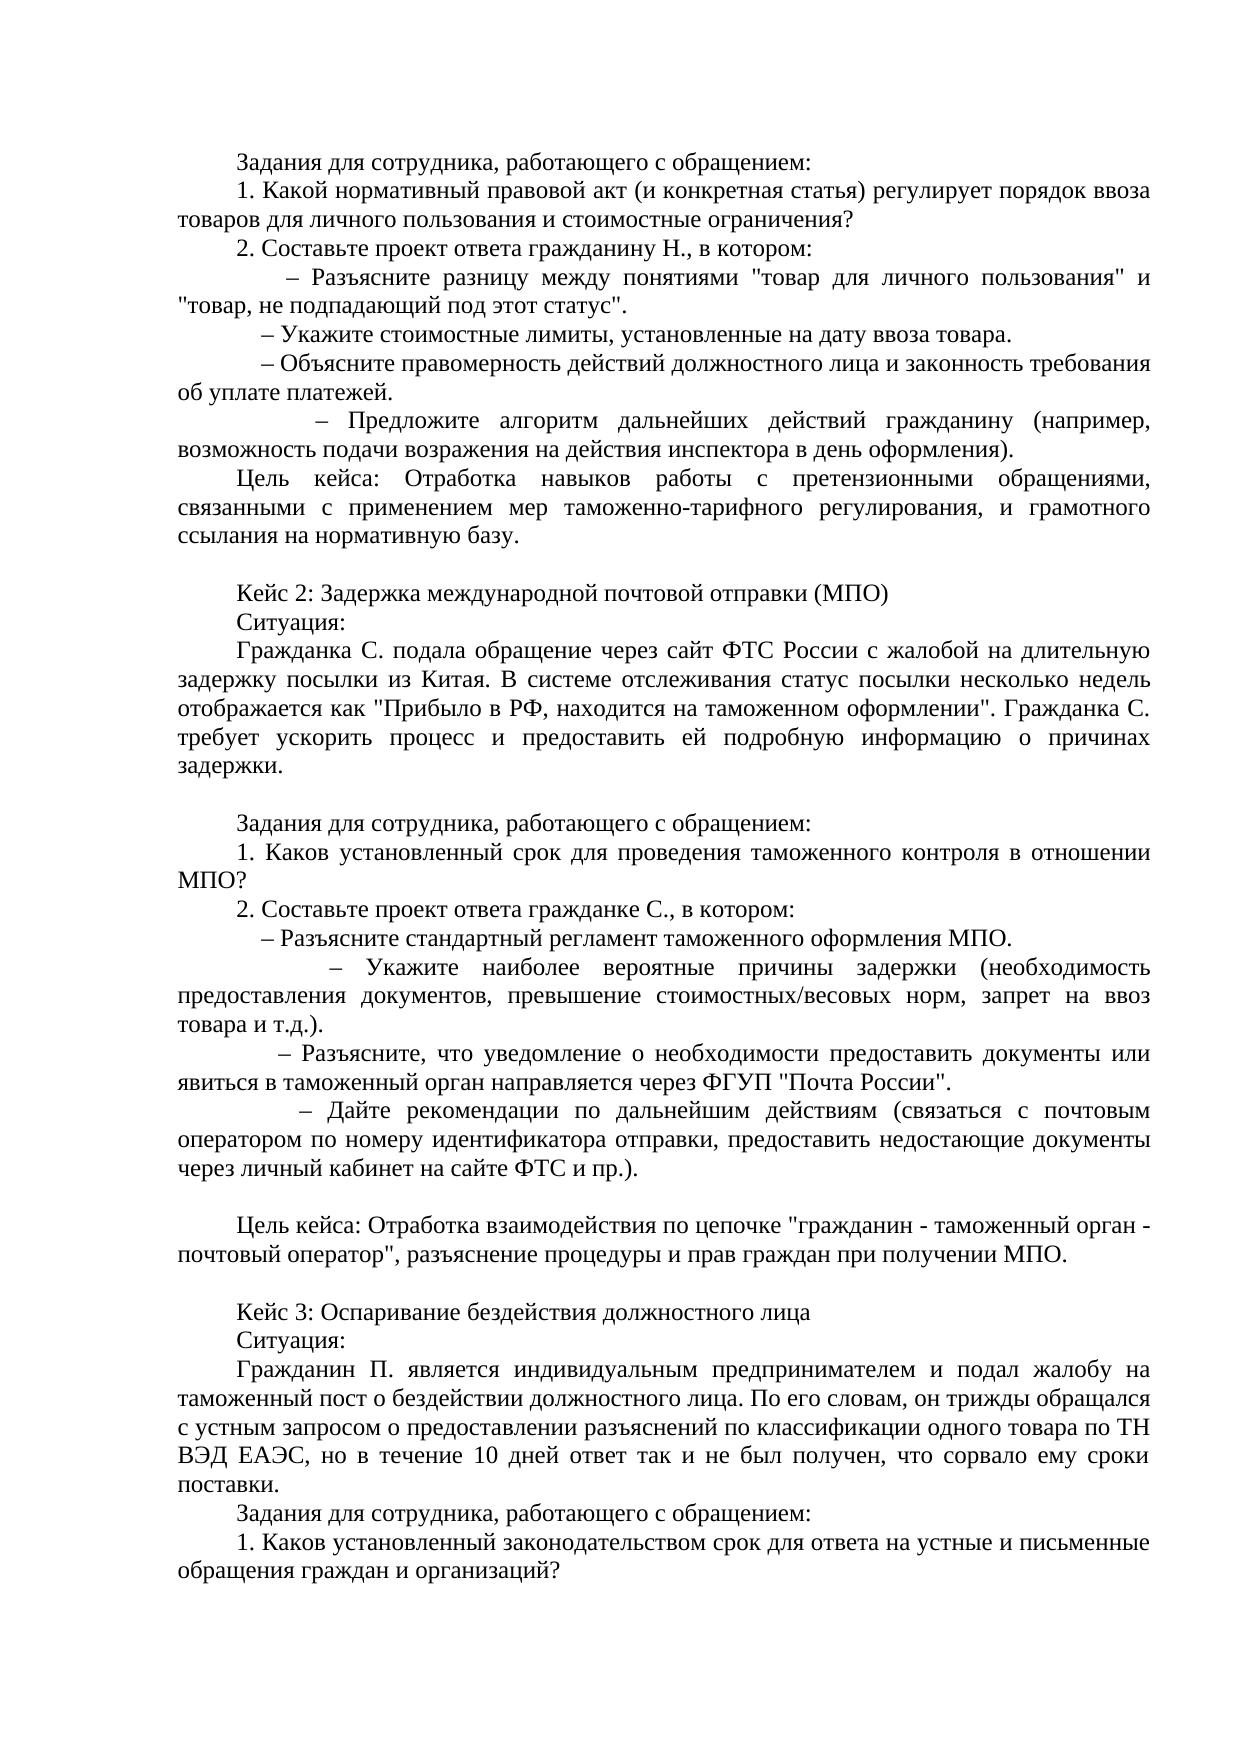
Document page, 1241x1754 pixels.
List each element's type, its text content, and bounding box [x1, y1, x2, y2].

text – Разъясните разницу между понятиями "товар для личного пользования" и "товар, не подпадающий под этот статус". [177, 262, 1152, 319]
text 2. Составьте проект ответа гражданину Н., в котором: [177, 233, 1152, 262]
text 2. Составьте проект ответа гражданке С., в котором: [177, 894, 1152, 923]
text Гражданин П. является индивидуальным предпринимателем и подал жалобу на таможенный пост о бездействии должностного лица. По его словам, он трижды обращался с устным запросом о предоставлении разъяснений по классификации одного товара по ТН ВЭД ЕАЭС, но в течение 10 дней ответ так и не был получен, что сорвало ему сроки поставки. [177, 1354, 1152, 1498]
text – Разъясните, что уведомление о необходимости предоставить документы или явиться в таможенный орган направляется через ФГУП "Почта России". [177, 1038, 1152, 1096]
text Кейс 3: Оспаривание бездействия должностного лица [177, 1297, 1152, 1326]
text – Предложите алгоритм дальнейших действий гражданину (например, возможность подачи возражения на действия инспектора в день оформления). [177, 406, 1152, 463]
text 1. Каков установленный срок для проведения таможенного контроля в отношении МПО? [177, 837, 1152, 894]
text Задания для сотрудника, работающего с обращением: [177, 1498, 1152, 1527]
text 1. Какой нормативный правовой акт (и конкретная статья) регулирует порядок ввоза товаров для личного пользования и стоимостные ограничения? [177, 176, 1152, 233]
text Цель кейса: Отработка взаимодействия по цепочке "гражданин - таможенный орган - почтовый оператор", разъяснение процедуры и прав граждан при получении МПО. [177, 1211, 1152, 1268]
text – Разъясните стандартный регламент таможенного оформления МПО. [177, 923, 1152, 952]
text Цель кейса: Отработка навыков работы с претензионными обращениями, связанными с применением мер таможенно-тарифного регулирования, и грамотного ссылания на нормативную базу. [177, 463, 1152, 549]
text 1. Каков установленный законодательством срок для ответа на устные и письменные обращения граждан и организаций? [177, 1527, 1152, 1584]
text Гражданка С. подала обращение через сайт ФТС России с жалобой на длительную задержку посылки из Китая. В системе отслеживания статус посылки несколько недель отображается как "Прибыло в РФ, находится на таможенном оформлении". Гражданка С. требует ускорить процесс и предоставить ей подробную информацию о причинах задержки. [177, 636, 1152, 779]
text – Укажите наиболее вероятные причины задержки (необходимость предоставления документов, превышение стоимостных/весовых норм, запрет на ввоз товара и т.д.). [177, 952, 1152, 1038]
text Ситуация: [177, 607, 1152, 636]
text – Укажите стоимостные лимиты, установленные на дату ввоза товара. [177, 319, 1152, 348]
text Задания для сотрудника, работающего с обращением: [177, 147, 1152, 176]
text – Дайте рекомендации по дальнейшим действиям (связаться с почтовым оператором по номеру идентификатора отправки, предоставить недостающие документы через личный кабинет на сайте ФТС и пр.). [177, 1096, 1152, 1182]
text Кейс 2: Задержка международной почтовой отправки (МПО) [177, 578, 1152, 607]
text – Объясните правомерность действий должностного лица и законность требования об уплате платежей. [177, 348, 1152, 406]
text Задания для сотрудника, работающего с обращением: [177, 808, 1152, 837]
text Ситуация: [177, 1326, 1152, 1354]
